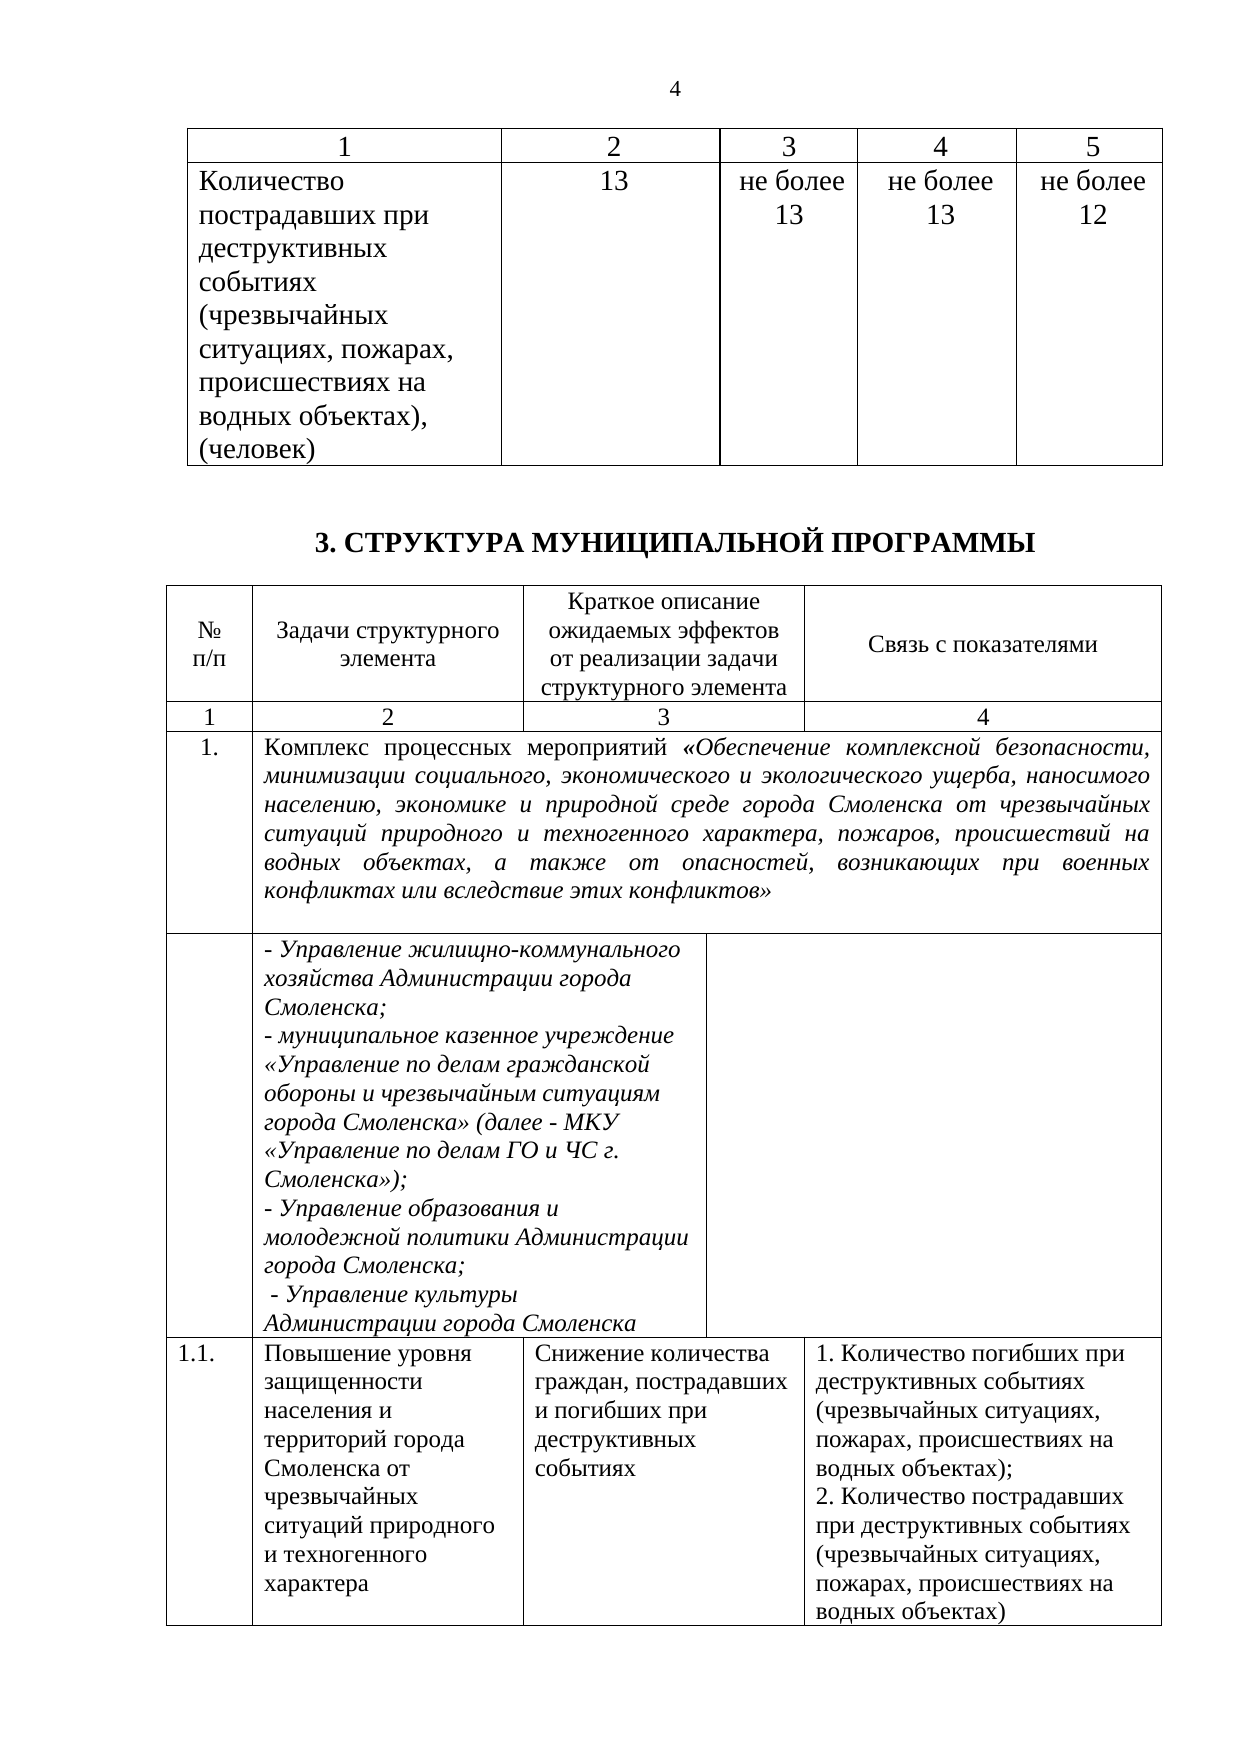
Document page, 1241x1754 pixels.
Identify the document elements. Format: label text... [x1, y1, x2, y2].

table_cell Снижение количества граждан, пострадавших и погибших при деструктивных событиях [524, 1338, 804, 1625]
table_header Задачи структурного элемента [253, 586, 523, 701]
table_cell 3 [524, 702, 804, 731]
table_cell 13 [502, 163, 719, 465]
table_cell 1 [188, 129, 501, 162]
table_cell Комплекс процессных мероприятий «Обеспечение комплексной безопасности, минимизации социального, экономического и экологического ущерба, наносимого населению, экономике и природной среде города Смоленска от чрезвычайных ситуаций природного и техногенного характера, пожаров, происшествий на водных объектах, а также от опасностей, возникающих при военных конфликтах или вследствие этих конфликтов» [253, 732, 1161, 933]
table_cell не более 12 [1017, 163, 1162, 465]
table_cell Количество пострадавших при деструктивных событиях (чрезвычайных ситуациях, пожарах, происшествиях на водных объектах), (человек) [188, 163, 501, 465]
table_cell 4 [858, 129, 1016, 162]
table_cell 5 [1017, 129, 1162, 162]
table_cell Повышение уровня защищенности населения и территорий города Смоленска от чрезвычайных ситуаций природного и техногенного характера [253, 1338, 523, 1625]
table_cell не более 13 [858, 163, 1016, 465]
table_cell [167, 934, 252, 1337]
table_cell - Управление жилищно-коммунального хозяйства Администрации города Смоленска; - муниципальное казенное учреждение «Управление по делам гражданской обороны и чрезвычайным ситуациям города Смоленска» (далее - МКУ «Управление по делам ГО и ЧС г. Смоленска»); - Управление образования и молодежной политики Администрации города Смоленска; - Управление культуры Администрации города Смоленска [253, 934, 706, 1337]
table_cell 2 [253, 702, 523, 731]
table_cell 2 [502, 129, 719, 162]
text 3. СТРУКТУРА МУНИЦИПАЛЬНОЙ ПРОГРАММЫ [177, 526, 1173, 559]
table_cell 3 [721, 129, 857, 162]
table_cell Количество погибших при деструктивных событиях (чрезвычайных ситуациях, пожарах, происшествиях на водных объектах); 2. Количество пострадавших при деструктивных событиях (чрезвычайных ситуациях, пожарах, происшествиях на водных объектах) [805, 1338, 1161, 1625]
table_cell не более 13 [721, 163, 857, 465]
table_cell 4 [805, 702, 1161, 731]
table_header Связь с показателями [805, 586, 1161, 701]
table_cell 1 [167, 702, 252, 731]
table_cell [707, 934, 1161, 1337]
table_cell 1.1. [167, 1338, 252, 1625]
table_header № п/п [167, 586, 252, 701]
table_header Краткое описание ожидаемых эффектов от реализации задачи структурного элемента [524, 586, 804, 701]
table_cell 1. [167, 732, 252, 933]
